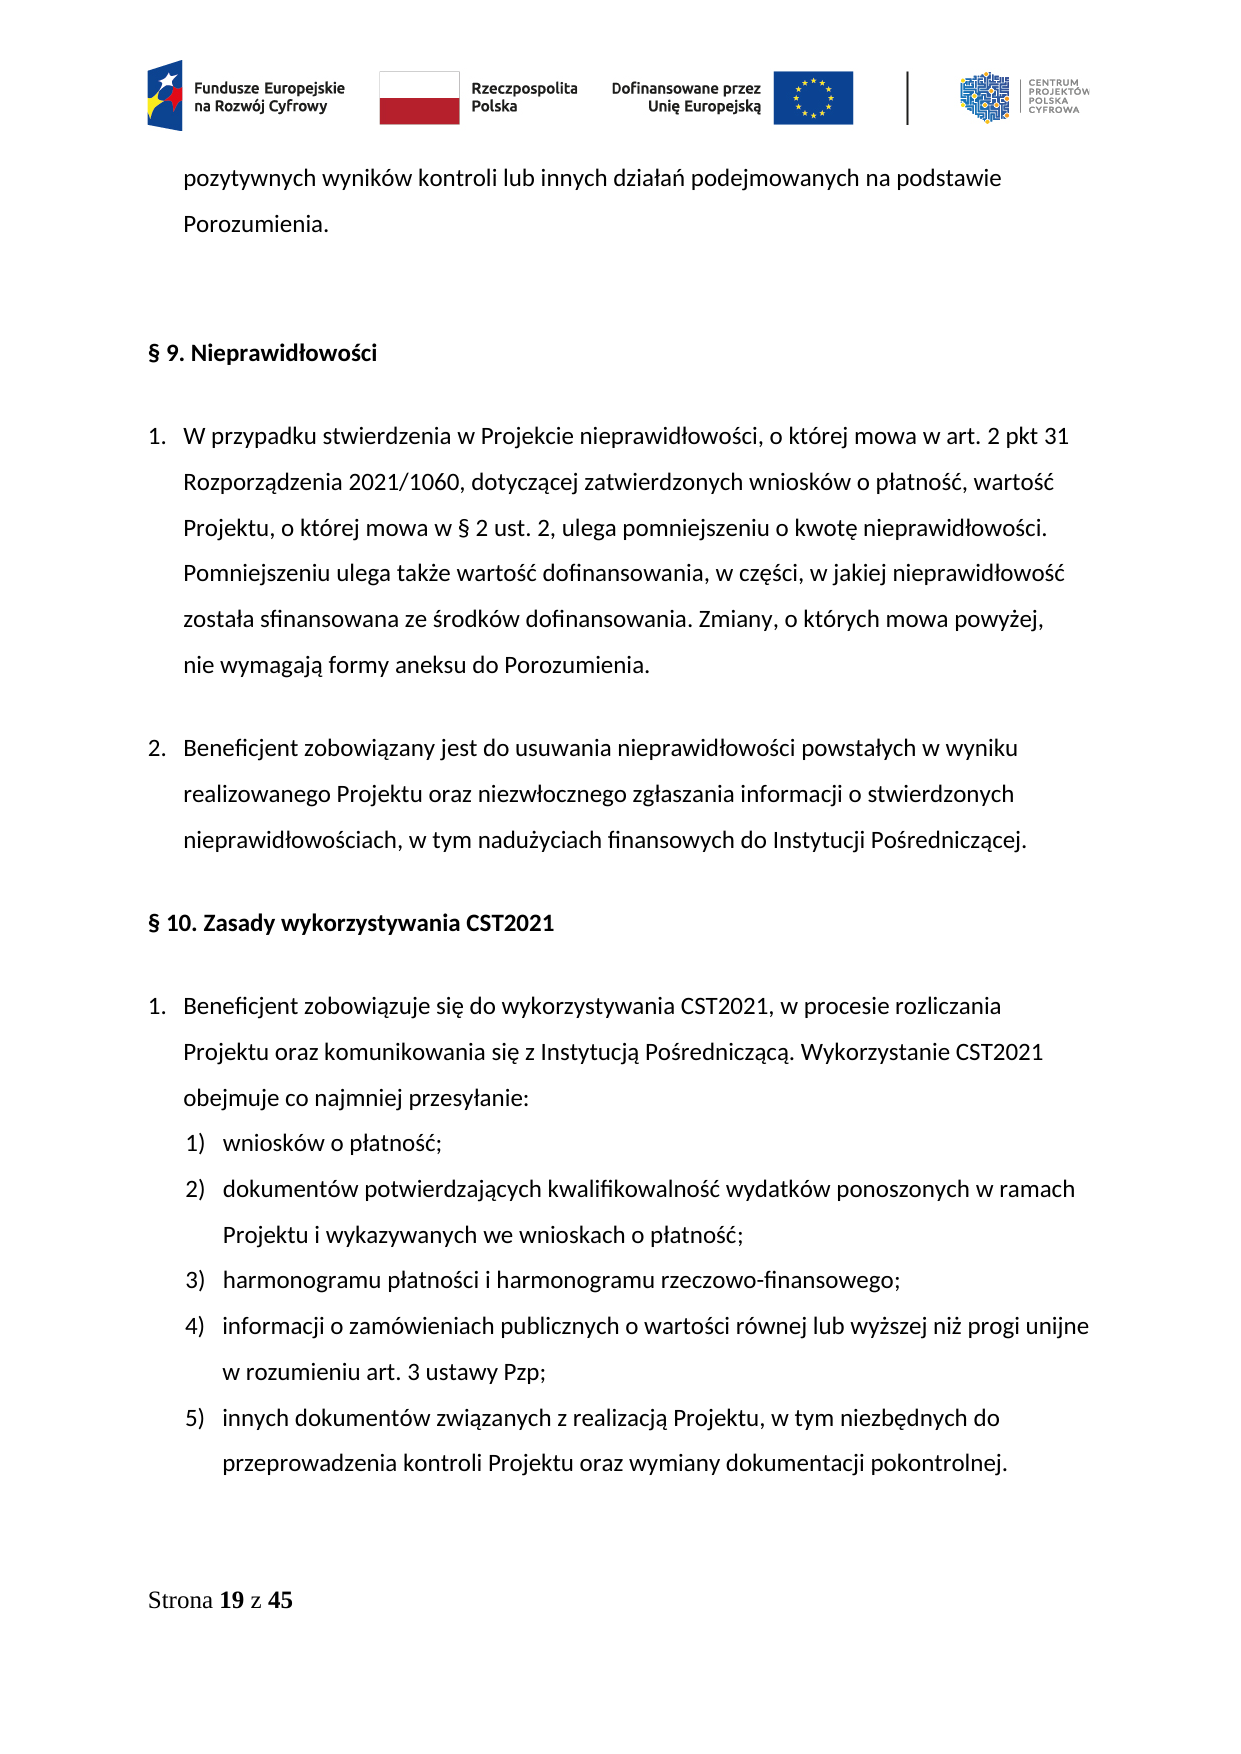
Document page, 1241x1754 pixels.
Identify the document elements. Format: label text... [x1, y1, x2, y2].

subtitle § 9. Nieprawidłowości [148, 337, 1093, 368]
list informacji o zamówieniach publicznych o wartości równej lub wyższej niż progi unijne w rozumieniu art. 3 ustawy Pzp; [185, 1310, 1093, 1387]
list dokumentów potwierdzających kwalifikowalność wydatków ponoszonych w ramach Projektu i wykazywanych we wnioskach o płatność; [185, 1173, 1093, 1249]
subtitle § 10. Zasady wykorzystywania CST2021 [148, 907, 1093, 937]
list Beneficjent zobowiązany jest do usuwania nieprawidłowości powstałych w wyniku realizowanego Projektu oraz niezwłocznego zgłaszania informacji o stwierdzonych nieprawidłowościach, w tym nadużyciach finansowych do Instytucji Pośredniczącej. [148, 732, 1093, 854]
list harmonogramu płatności i harmonogramu rzeczowo-finansowego; [185, 1264, 1093, 1295]
list innych dokumentów związanych z realizacją Projektu, w tym niezbędnych do przeprowadzenia kontroli Projektu oraz wymiany dokumentacji pokontrolnej. [185, 1402, 1093, 1478]
picture [147, 60, 1090, 131]
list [148, 162, 1093, 239]
list wniosków o płatność; [185, 1127, 1093, 1158]
list Beneficjent zobowiązuje się do wykorzystywania CST2021, w procesie rozliczania Projektu oraz komunikowania się z Instytucją Pośredniczącą. Wykorzystanie CST2021 obejmuje co najmniej przesyłanie: [148, 990, 1093, 1112]
list W przypadku stwierdzenia w Projekcie nieprawidłowości, o której mowa w art. 2 pkt 31 Rozporządzenia 2021/1060, dotyczącej zatwierdzonych wniosków o płatność, wartość Projektu, o której mowa w § 2 ust. 2, ulega pomniejszeniu o kwotę nieprawidłowości. Pomniejszeniu ulega także wartość dofinansowania, w części, w jakiej nieprawidłowość została sfinansowana ze środków dofinansowania. Zmiany, o których mowa powyżej, nie wymagają formy aneksu do Porozumienia. [148, 420, 1093, 679]
